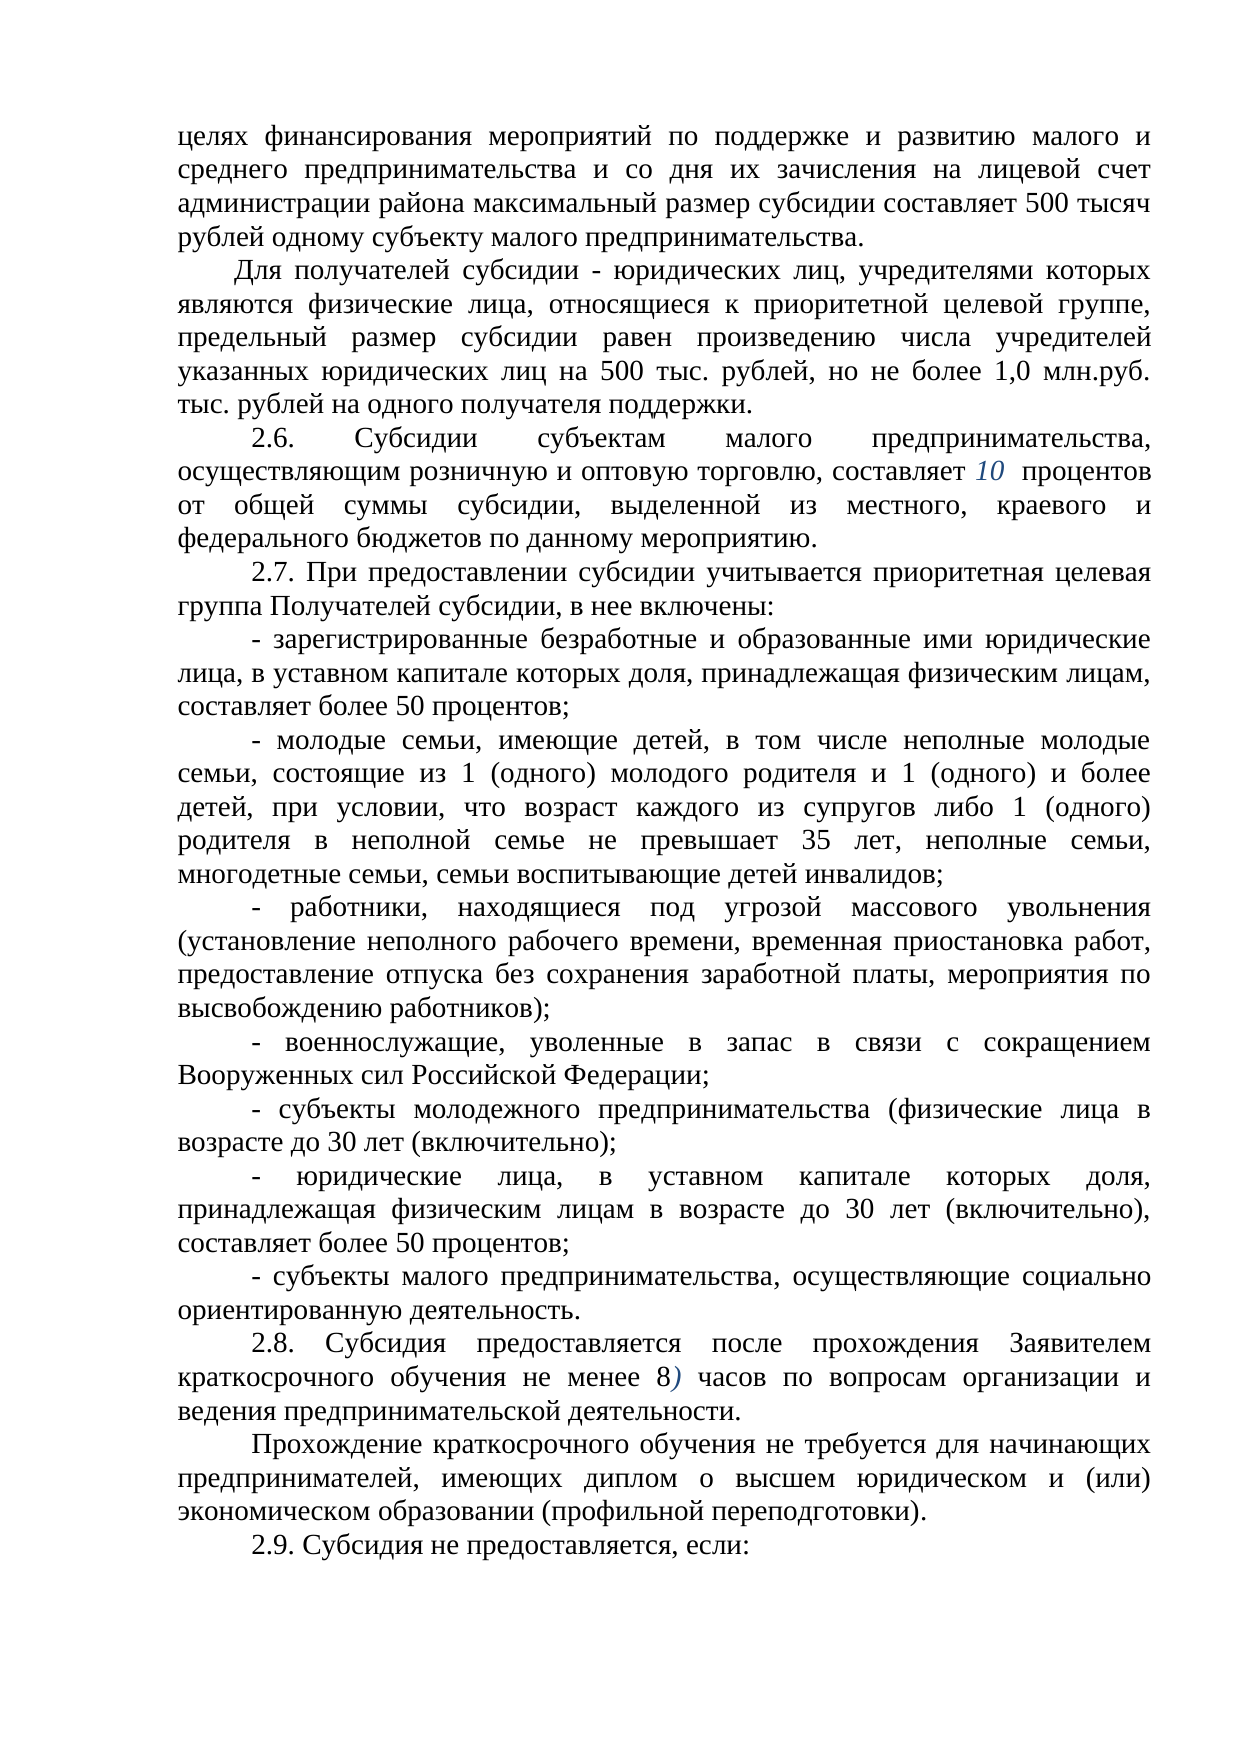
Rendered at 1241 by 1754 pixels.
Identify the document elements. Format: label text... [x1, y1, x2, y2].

text - молодые семьи, имеющие детей, в том числе неполные молодые семьи, состоящие из 1 (одного) молодого родителя и 1 (одного) и более детей, при условии, что возраст каждого из супругов либо 1 (одного) родителя в неполной семье не превышает 35 лет, неполные семьи, многодетные семьи, семьи воспитывающие детей инвалидов; [177, 722, 1152, 889]
text - работники, находящиеся под угрозой массового увольнения (установление неполного рабочего времени, временная приостановка работ, предоставление отпуска без сохранения заработной платы, мероприятия по высвобождению работников); [177, 889, 1152, 1024]
text - субъекты малого предпринимательства, осуществляющие социально ориентированную деятельность. [177, 1258, 1152, 1326]
text 2.9. Субсидия не предоставляется, если: [177, 1527, 1152, 1560]
text - субъекты молодежного предпринимательства (физические лица в возрасте до 30 лет (включительно); [177, 1091, 1152, 1158]
text 2.7. При предоставлении субсидии учитывается приоритетная целевая группа Получателей субсидии, в нее включены: [177, 554, 1152, 621]
text 2.8. Субсидия предоставляется после прохождения Заявителем краткосрочного обучения не менее 8) часов по вопросам организации и ведения предпринимательской деятельности. [177, 1326, 1152, 1426]
text - юридические лица, в уставном капитале которых доля, принадлежащая физическим лицам в возрасте до 30 лет (включительно), составляет более 50 процентов; [177, 1158, 1152, 1258]
text - зарегистрированные безработные и образованные ими юридические лица, в уставном капитале которых доля, принадлежащая физическим лицам, составляет более 50 процентов; [177, 621, 1152, 722]
text Прохождение краткосрочного обучения не требуется для начинающих предпринимателей, имеющих диплом о высшем юридическом и (или) экономическом образовании (профильной переподготовки). [177, 1426, 1152, 1527]
text - военнослужащие, уволенные в запас в связи с сокращением Вооруженных сил Российской Федерации; [177, 1024, 1152, 1091]
text 2.6. Субсидии субъектам малого предпринимательства, осуществляющим розничную и оптовую торговлю, составляет 10 процентов от общей суммы субсидии, выделенной из местного, краевого и федерального бюджетов по данному мероприятию. [177, 420, 1152, 554]
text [177, 118, 1152, 252]
text Для получателей субсидии - юридических лиц, учредителями которых являются физические лица, относящиеся к приоритетной целевой группе, предельный размер субсидии равен произведению числа учредителей указанных юридических лиц на 500 тыс. рублей, но не более 1,0 млн.руб. тыс. рублей на одного получателя поддержки. [177, 252, 1152, 420]
